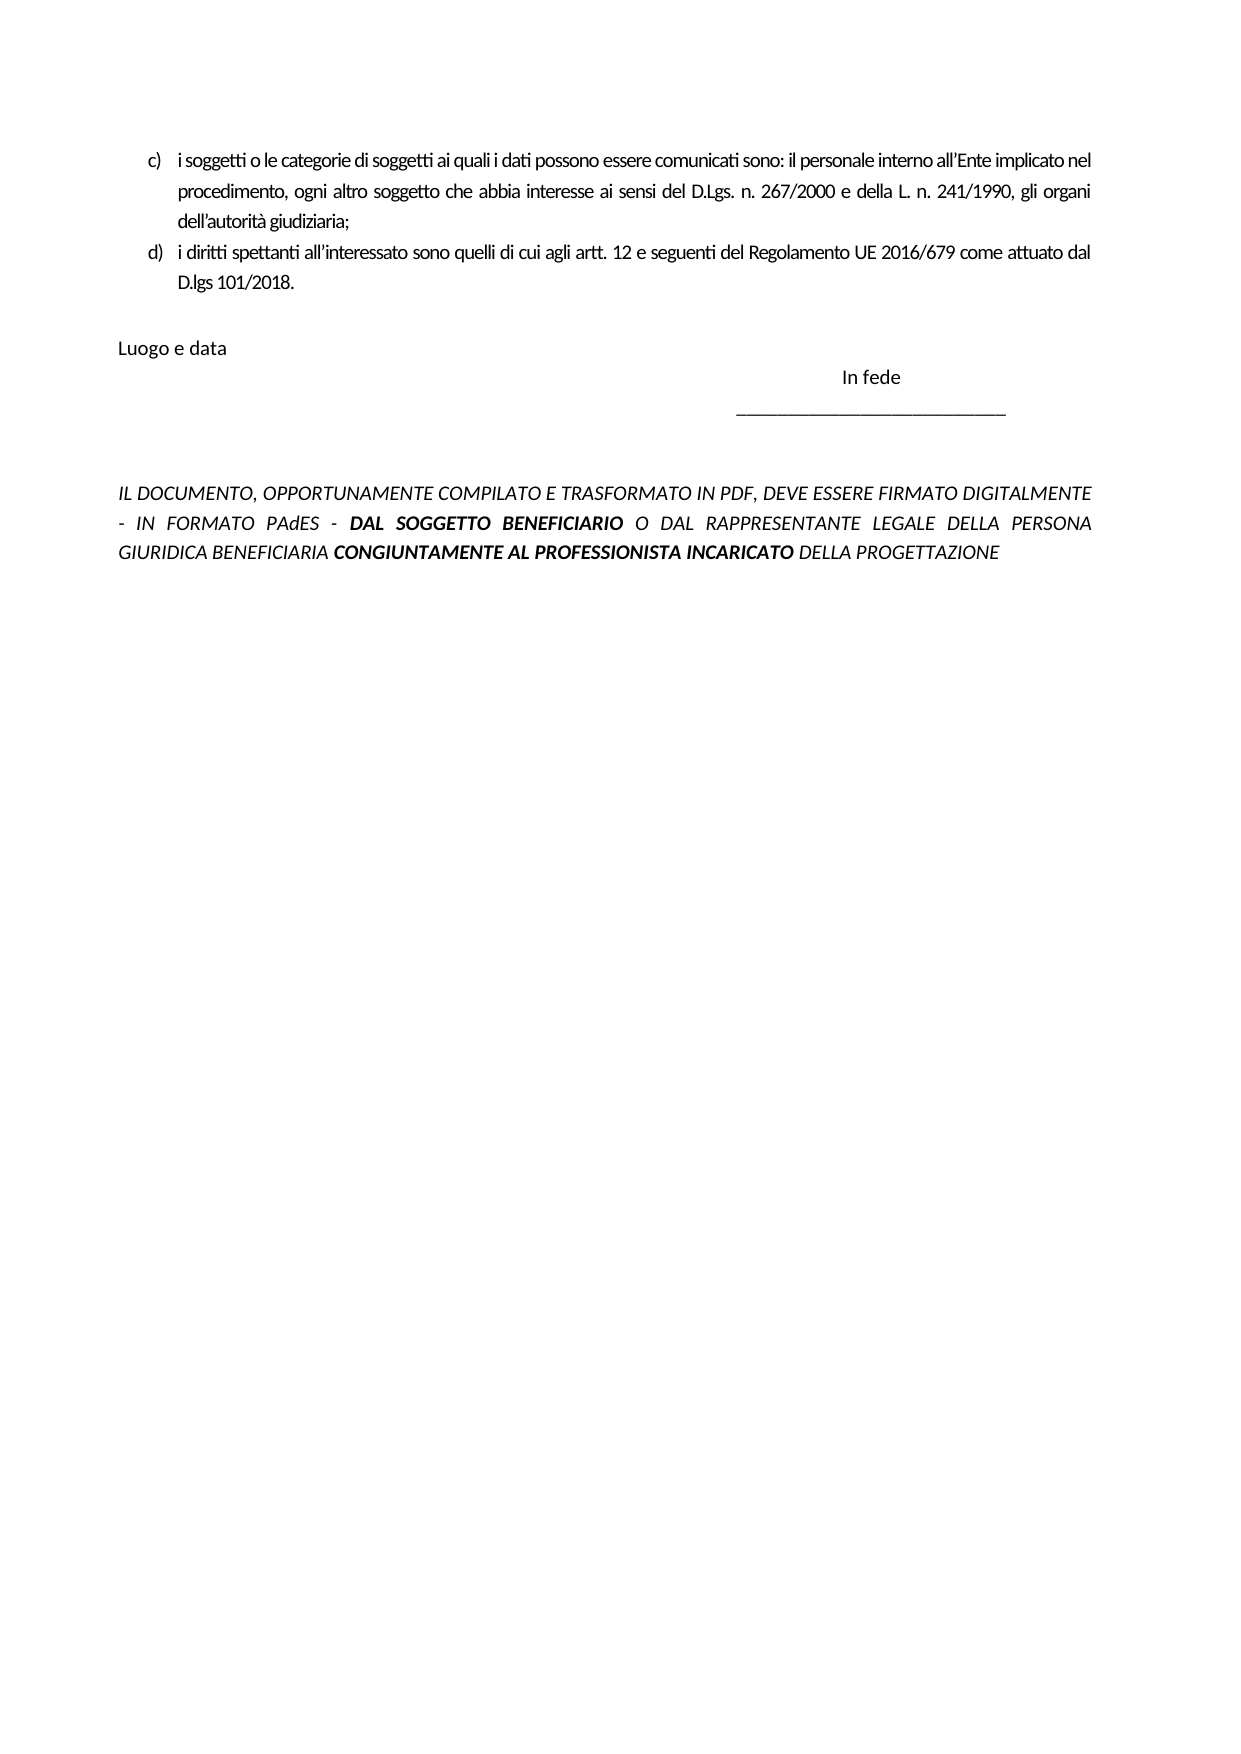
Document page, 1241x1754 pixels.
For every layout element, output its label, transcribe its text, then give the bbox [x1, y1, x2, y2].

text IL DOCUMENTO, OPPORTUNAMENTE COMPILATO E TRASFORMATO IN PDF, DEVE ESSERE FIRMATO DIGITALMENTE - IN FORMATO PAdES - DAL SOGGETTO BENEFICIARIO O DAL RAPPRESENTANTE LEGALE DELLA PERSONA GIURIDICA BENEFICIARIA CONGIUNTAMENTE AL PROFESSIONISTA INCARICATO DELLA PROGETTAZIONE [118, 481, 1093, 564]
text In fede [650, 364, 1093, 389]
text __________________________ [650, 393, 1093, 418]
title i diritti spettanti all’interessato sono quelli di cui agli artt. 12 e seguenti del Regolamento UE 2016/679 come attuato dal D.lgs 101/2018. [148, 239, 1093, 295]
text Luogo e data [118, 335, 1093, 360]
title i soggetti o le categorie di soggetti ai quali i dati possono essere comunicati sono: il personale interno all’Ente implicato nel procedimento, ogni altro soggetto che abbia interesse ai sensi del D.Lgs. n. 267/2000 e della L. n. 241/1990, gli organi dell’autorità giudiziaria; [148, 148, 1093, 234]
